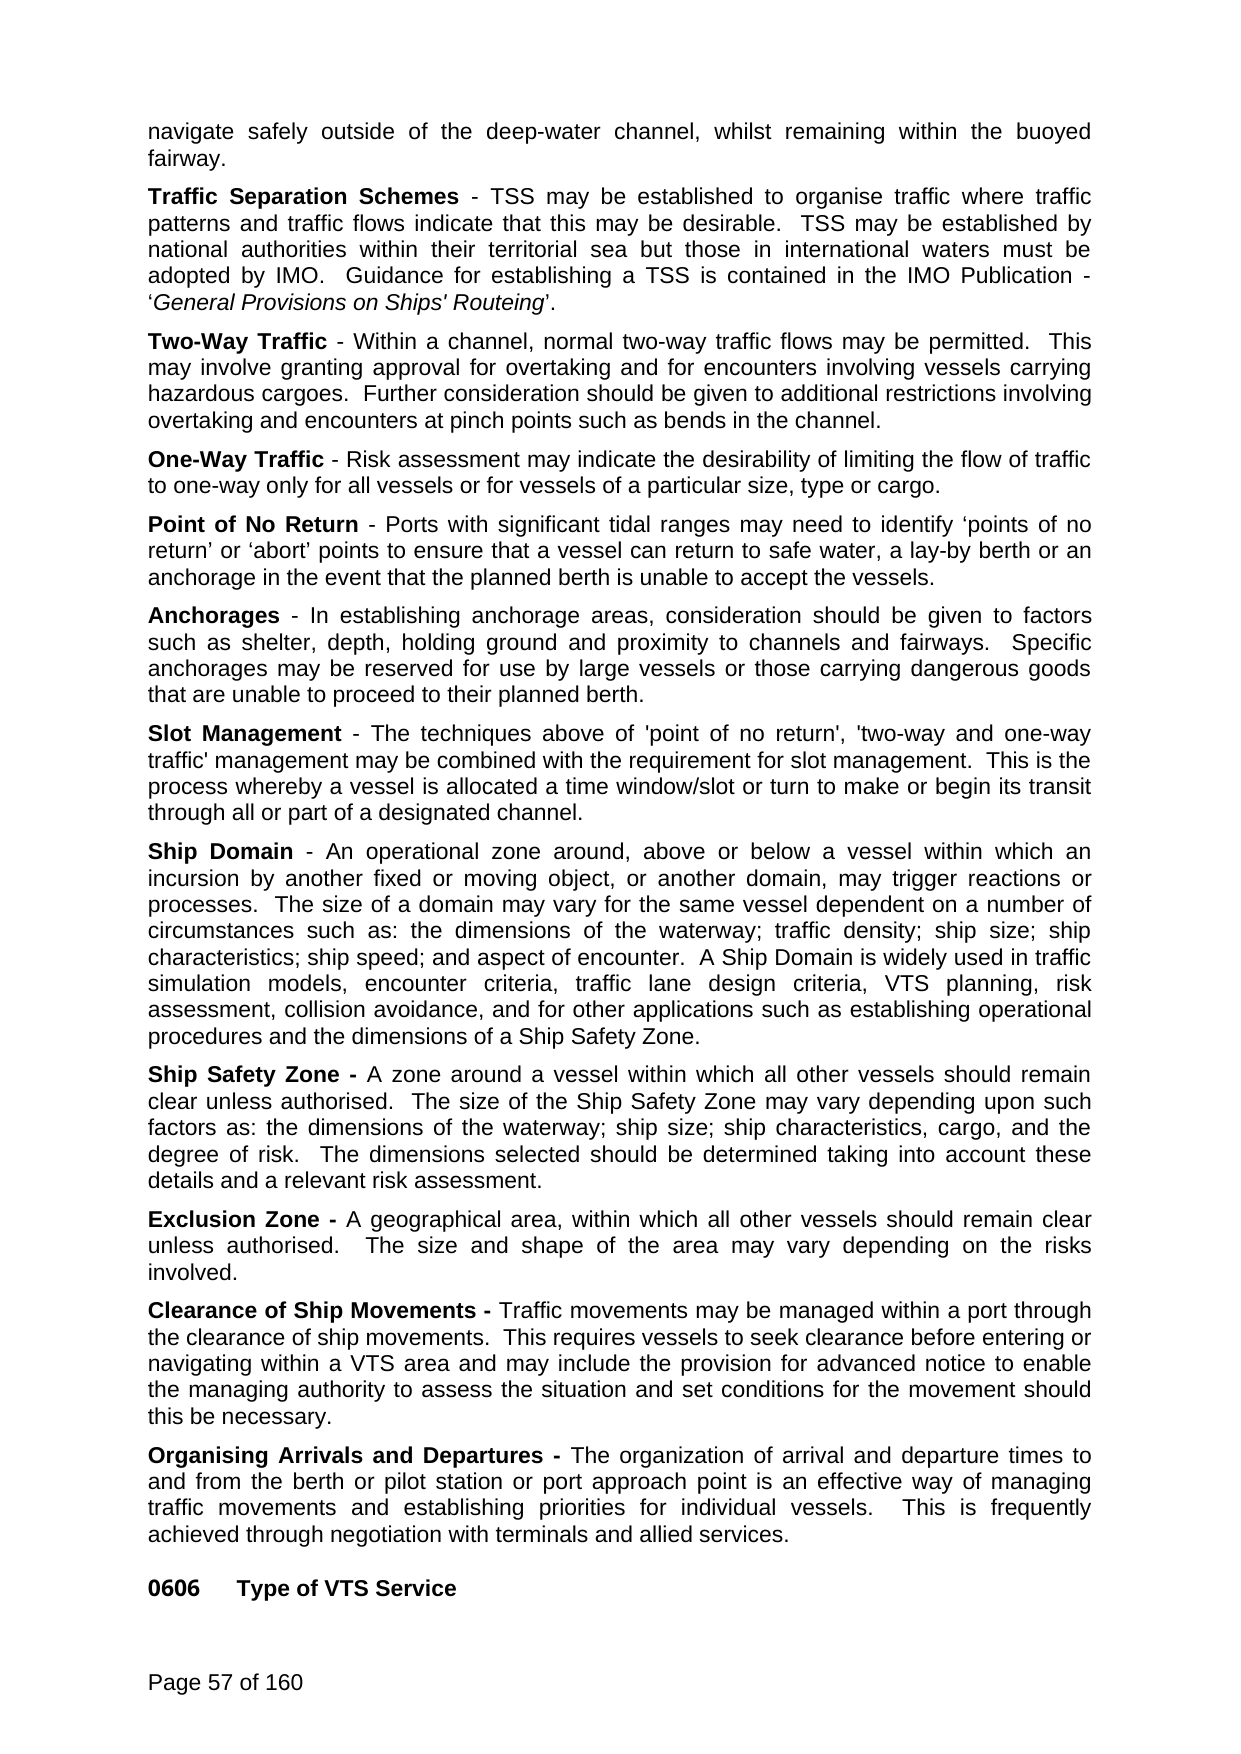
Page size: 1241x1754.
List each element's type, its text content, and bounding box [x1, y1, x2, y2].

text Clearance of Ship Movements - Traffic movements may be managed within a port through the clearance of ship movements. This requires vessels to seek clearance before entering or navigating within a VTS area and may include the provision for advanced notice to enable the managing authority to assess the situation and set conditions for the movement should this be necessary. [148, 1297, 1092, 1429]
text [148, 118, 1092, 171]
text Ship Safety Zone - A zone around a vessel within which all other vessels should remain clear unless authorised. The size of the Ship Safety Zone may vary depending upon such factors as: the dimensions of the waterway; ship size; ship characteristics, cargo, and the degree of risk. The dimensions selected should be determined taking into account these details and a relevant risk assessment. [148, 1061, 1092, 1193]
text Ship Domain - An operational zone around, above or below a vessel within which an incursion by another fixed or moving object, or another domain, may trigger reactions or processes. The size of a domain may vary for the same vessel dependent on a number of circumstances such as: the dimensions of the waterway; traffic density; ship size; ship characteristics; ship speed; and aspect of encounter. A Ship Domain is widely used in traffic simulation models, encounter criteria, traffic lane design criteria, VTS planning, risk assessment, collision avoidance, and for other applications such as establishing operational procedures and the dimensions of a Ship Safety Zone. [148, 838, 1092, 1049]
text Organising Arrivals and Departures - The organization of arrival and departure times to and from the berth or pilot station or port approach point is an effective way of managing traffic movements and establishing priorities for individual vessels. This is frequently achieved through negotiation with terminals and allied services. [148, 1442, 1092, 1547]
subtitle Type of VTS Service [148, 1572, 1092, 1603]
text Traffic Separation Schemes - TSS may be established to organise traffic where traffic patterns and traffic flows indicate that this may be desirable. TSS may be established by national authorities within their territorial sea but those in international waters must be adopted by IMO. Guidance for establishing a TSS is contained in the IMO Publication - ‘General Provisions on Ships' Routeing’. [148, 183, 1092, 315]
text Point of No Return - Ports with significant tidal ranges may need to identify ‘points of no return’ or ‘abort’ points to ensure that a vessel can return to safe water, a lay-by berth or an anchorage in the event that the planned berth is unable to accept the vessels. [148, 511, 1092, 590]
text Exclusion Zone - A geographical area, within which all other vessels should remain clear unless authorised. The size and shape of the area may vary depending on the risks involved. [148, 1206, 1092, 1285]
text One-Way Traffic - Risk assessment may indicate the desirability of limiting the flow of traffic to one-way only for all vessels or for vessels of a particular size, type or cargo. [148, 446, 1092, 498]
text Anchorages - In establishing anchorage areas, consideration should be given to factors such as shelter, depth, holding ground and proximity to channels and fairways. Specific anchorages may be reserved for use by large vessels or those carrying dangerous goods that are unable to proceed to their planned berth. [148, 602, 1092, 708]
text Two-Way Traffic - Within a channel, normal two-way traffic flows may be permitted. This may involve granting approval for overtaking and for encounters involving vessels carrying hazardous cargoes. Further consideration should be given to additional restrictions involving overtaking and encounters at pinch points such as bends in the channel. [148, 328, 1092, 433]
text Slot Management - The techniques above of 'point of no return', 'two-way and one-way traffic' management may be combined with the requirement for slot management. This is the process whereby a vessel is allocated a time window/slot or turn to make or begin its transit through all or part of a designated channel. [148, 720, 1092, 826]
